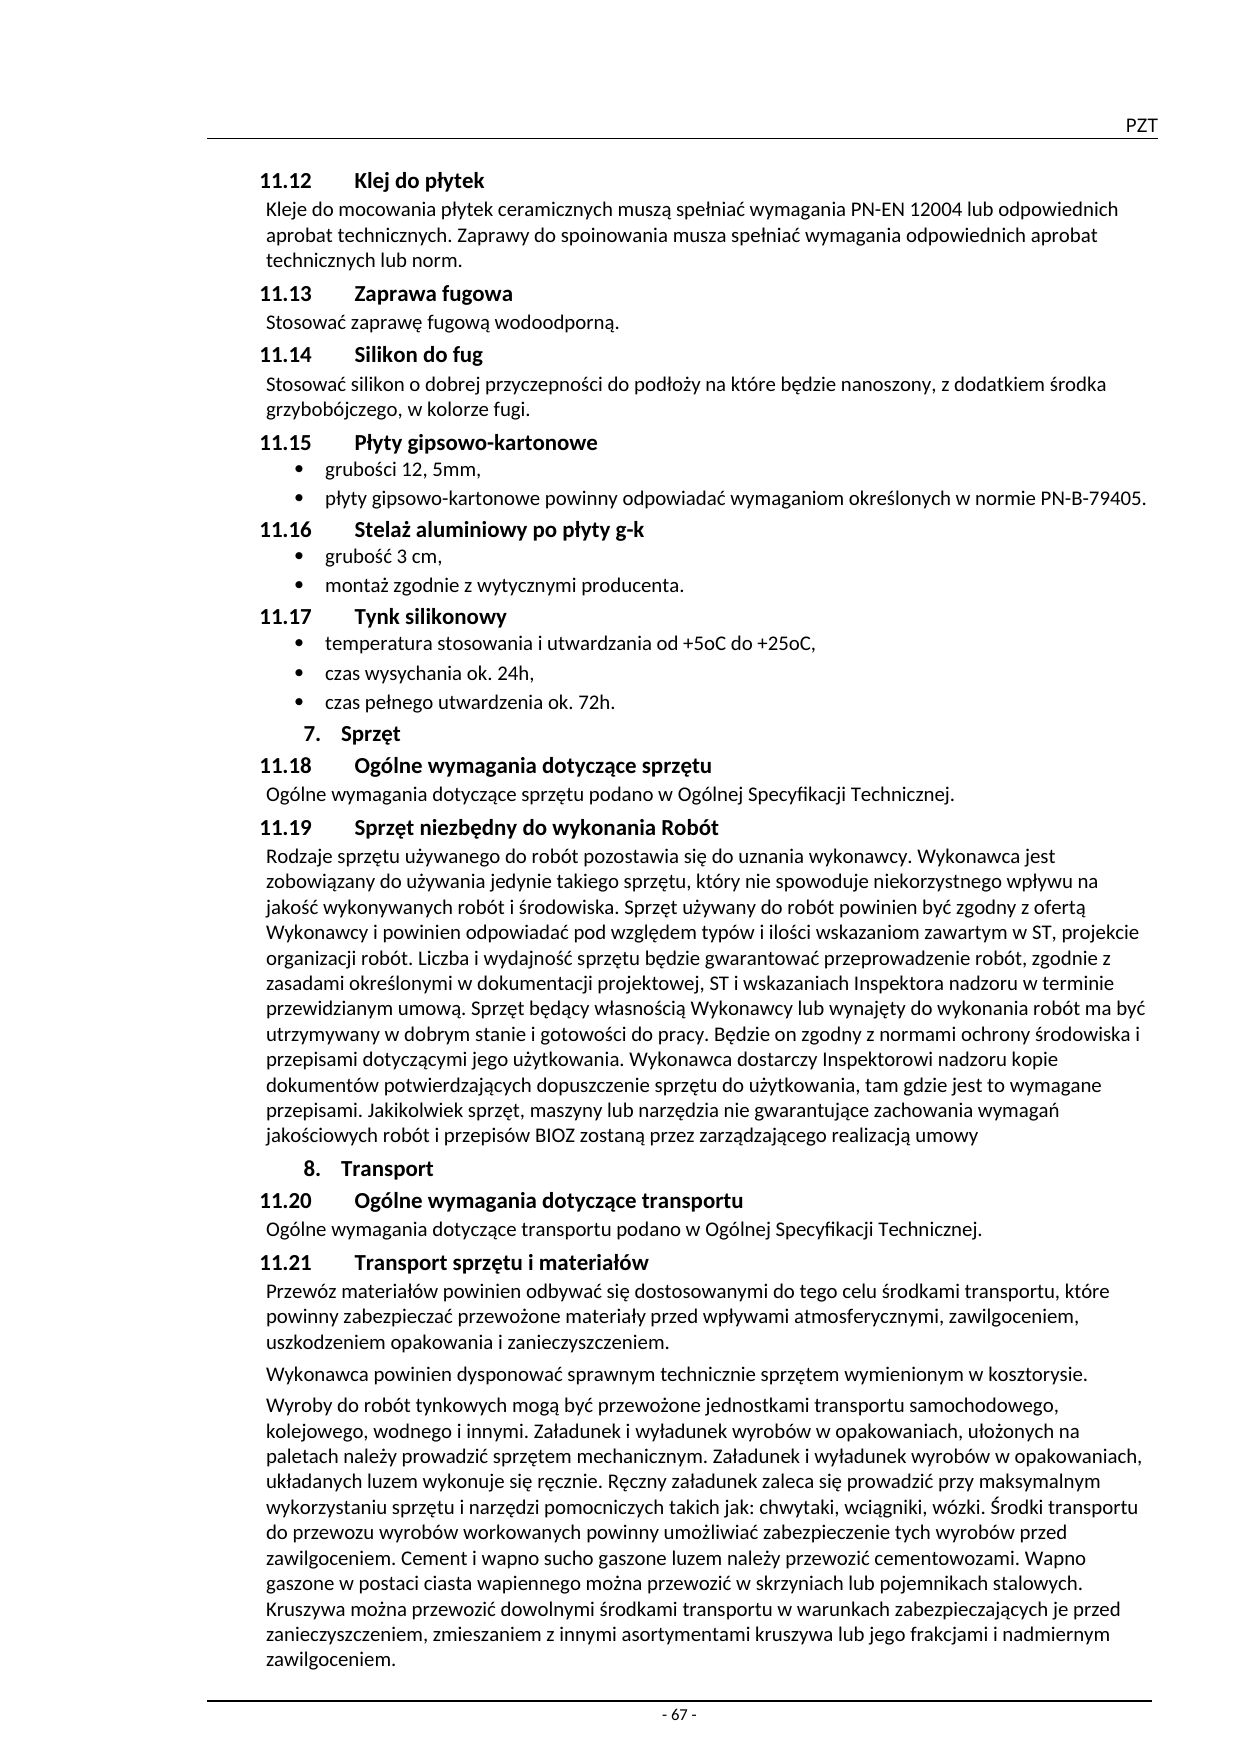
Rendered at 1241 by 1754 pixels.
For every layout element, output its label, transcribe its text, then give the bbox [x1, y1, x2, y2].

list Transport [303, 1154, 1152, 1182]
text grubość 3 cm, [295, 543, 1152, 568]
text temperatura stosowania i utwardzania od +5oC do +25oC, [295, 630, 1152, 656]
text montaż zgodnie z wytycznymi producenta. [295, 573, 1152, 598]
list Ogólne wymagania dotyczące transportu [259, 1186, 1152, 1214]
text Stosować silikon o dobrej przyczepności do podłoży na które będzie nanoszony, z dodatkiem środka grzybobójczego, w kolorze fugi. [266, 371, 1152, 422]
text Kleje do mocowania płytek ceramicznych muszą spełniać wymagania PN-EN 12004 lub odpowiednich aprobat technicznych. Zaprawy do spoinowania musza spełniać wymagania odpowiednich aprobat technicznych lub norm. [266, 196, 1152, 273]
text Ogólne wymagania dotyczące transportu podano w Ogólnej Specyfikacji Technicznej. [266, 1217, 1152, 1242]
text Przewóz materiałów powinien odbywać się dostosowanymi do tego celu środkami transportu, które powinny zabezpieczać przewożone materiały przed wpływami atmosferycznymi, zawilgoceniem, uszkodzeniem opakowania i zanieczyszczeniem. [266, 1278, 1152, 1354]
text Rodzaje sprzętu używanego do robót pozostawia się do uznania wykonawcy. Wykonawca jest zobowiązany do używania jedynie takiego sprzętu, który nie spowoduje niekorzystnego wpływu na jakość wykonywanych robót i środowiska. Sprzęt używany do robót powinien być zgodny z ofertą Wykonawcy i powinien odpowiadać pod względem typów i ilości wskazaniom zawartym w ST, projekcie organizacji robót. Liczba i wydajność sprzętu będzie gwarantować przeprowadzenie robót, zgodnie z zasadami określonymi w dokumentacji projektowej, ST i wskazaniach Inspektora nadzoru w terminie przewidzianym umową. Sprzęt będący własnością Wykonawcy lub wynajęty do wykonania robót ma być utrzymywany w dobrym stanie i gotowości do pracy. Będzie on zgodny z normami ochrony środowiska i przepisami dotyczącymi jego użytkowania. Wykonawca dostarczy Inspektorowi nadzoru kopie dokumentów potwierdzających dopuszczenie sprzętu do użytkowania, tam gdzie jest to wymagane przepisami. Jakikolwiek sprzęt, maszyny lub narzędzia nie gwarantujące zachowania wymagań jakościowych robót i przepisów BIOZ zostaną przez zarządzającego realizacją umowy [266, 843, 1152, 1148]
list Zaprawa fugowa [259, 279, 1152, 307]
list Sprzęt niezbędny do wykonania Robót [259, 813, 1152, 841]
list Stelaż aluminiowy po płyty g-k [259, 515, 1152, 543]
list Tynk silikonowy [259, 602, 1152, 630]
text Stosować zaprawę fugową wodoodporną. [266, 309, 1152, 334]
text czas wysychania ok. 24h, [295, 660, 1152, 685]
list Sprzęt [303, 719, 1152, 747]
text płyty gipsowo-kartonowe powinny odpowiadać wymaganiom określonych w normie PN-B-79405. [295, 485, 1152, 511]
text Ogólne wymagania dotyczące sprzętu podano w Ogólnej Specyfikacji Technicznej. [266, 781, 1152, 807]
list Klej do płytek [259, 166, 1152, 194]
text grubości 12, 5mm, [295, 456, 1152, 481]
list Płyty gipsowo-kartonowe [259, 428, 1152, 456]
text czas pełnego utwardzenia ok. 72h. [295, 689, 1152, 715]
list Transport sprzętu i materiałów [259, 1248, 1152, 1276]
text Wyroby do robót tynkowych mogą być przewożone jednostkami transportu samochodowego, kolejowego, wodnego i innymi. Załadunek i wyładunek wyrobów w opakowaniach, ułożonych na paletach należy prowadzić sprzętem mechanicznym. Załadunek i wyładunek wyrobów w opakowaniach, układanych luzem wykonuje się ręcznie. Ręczny załadunek zaleca się prowadzić przy maksymalnym wykorzystaniu sprzętu i narzędzi pomocniczych takich jak: chwytaki, wciągniki, wózki. Środki transportu do przewozu wyrobów workowanych powinny umożliwiać zabezpieczenie tych wyrobów przed zawilgoceniem. Cement i wapno sucho gaszone luzem należy przewozić cementowozami. Wapno gaszone w postaci ciasta wapiennego można przewozić w skrzyniach lub pojemnikach stalowych. Kruszywa można przewozić dowolnymi środkami transportu w warunkach zabezpieczających je przed zanieczyszczeniem, zmieszaniem z innymi asortymentami kruszywa lub jego frakcjami i nadmiernym zawilgoceniem. [266, 1392, 1152, 1672]
text Wykonawca powinien dysponować sprawnym technicznie sprzętem wymienionym w kosztorysie. [266, 1361, 1152, 1386]
list Silikon do fug [259, 341, 1152, 369]
list Ogólne wymagania dotyczące sprzętu [259, 751, 1152, 779]
